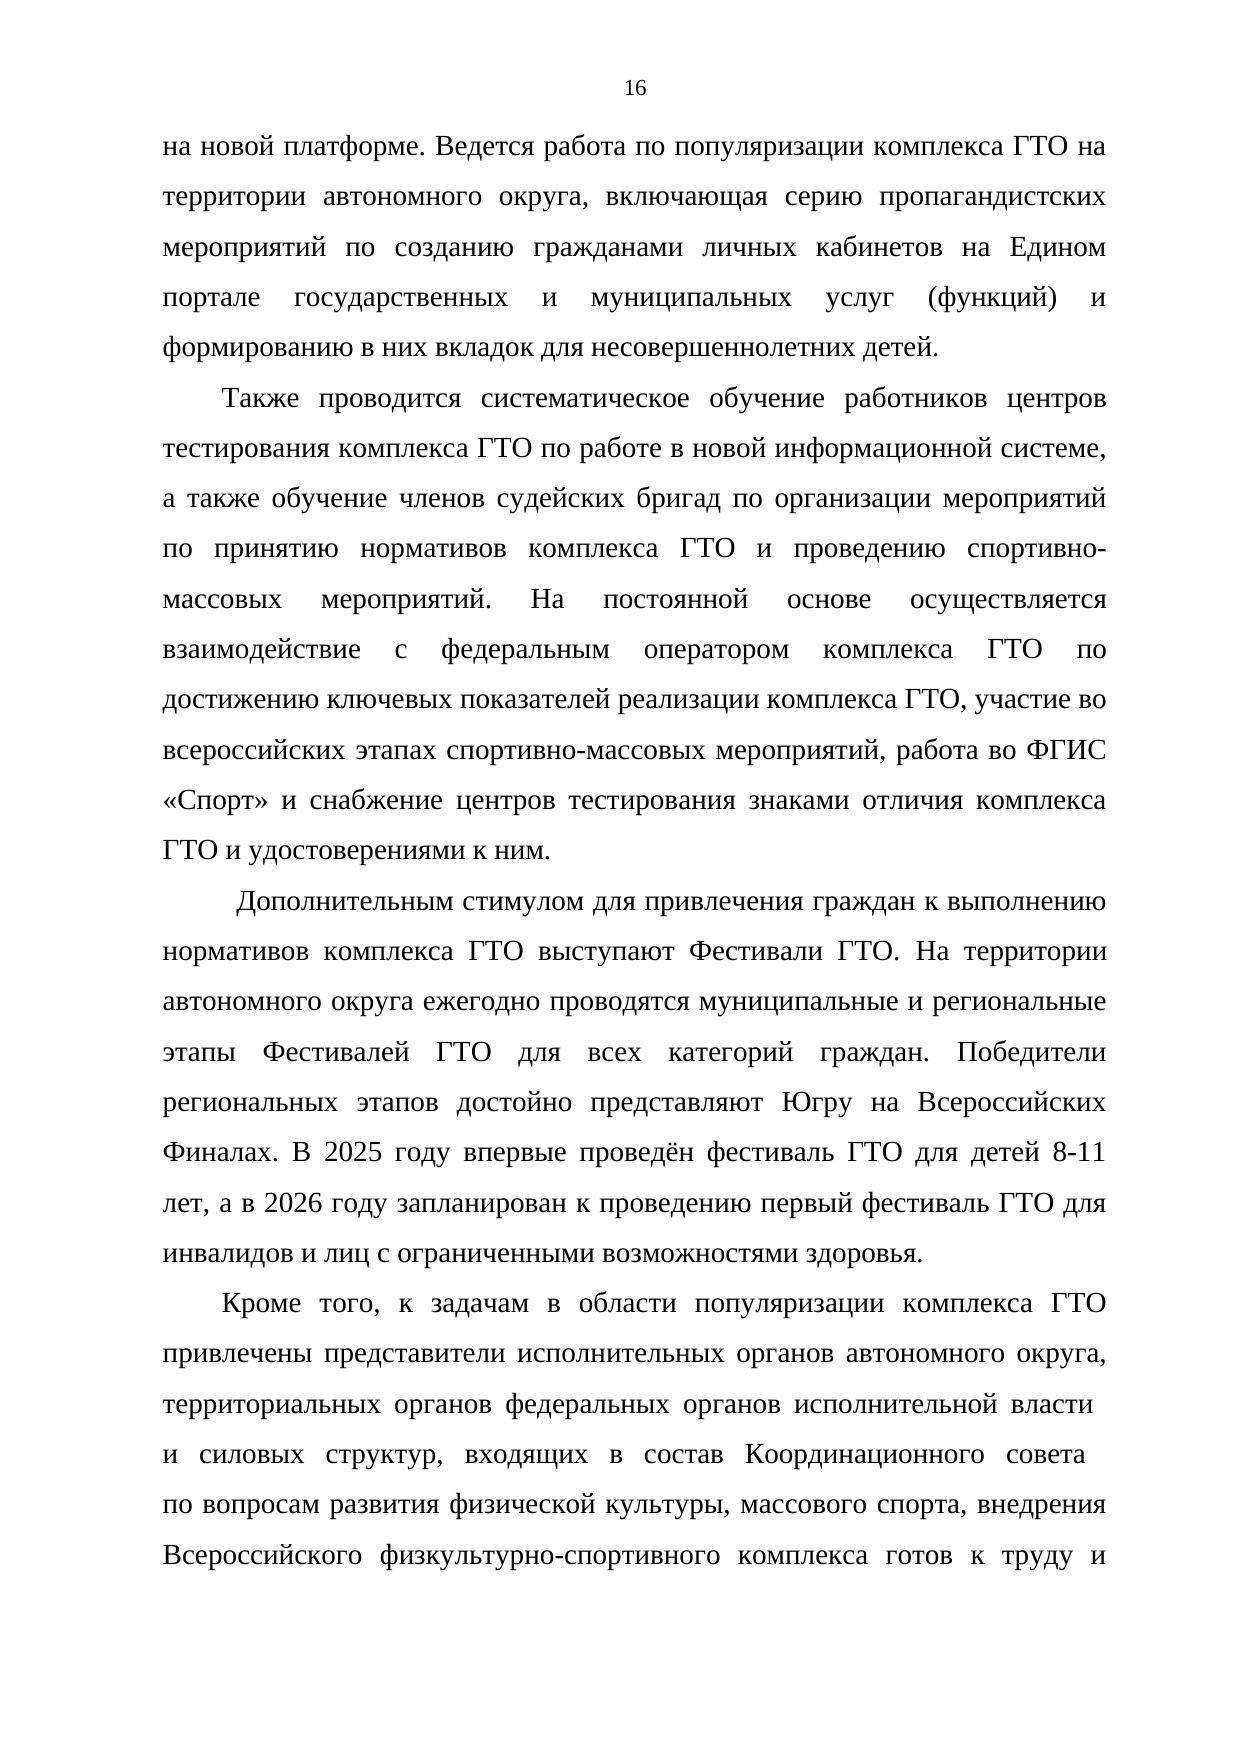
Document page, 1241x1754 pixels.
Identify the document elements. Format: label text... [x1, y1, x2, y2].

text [162, 1285, 1107, 1570]
text Также проводится систематическое обучение работников центров тестирования комплекса ГТО по работе в новой информационной системе, а также обучение членов судейских бригад по организации мероприятий по принятию нормативов комплекса ГТО и проведению спортивно-массовых мероприятий. На постоянной основе осуществляется взаимодействие с федеральным оператором комплекса ГТО по достижению ключевых показателей реализации комплекса ГТО, участие во всероссийских этапах спортивно-массовых мероприятий, работа во ФГИС «Спорт» и снабжение центров тестирования знаками отличия комплекса ГТО и удостоверениями к ним. [162, 380, 1107, 866]
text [162, 128, 1107, 363]
list Дополнительным стимулом для привлечения граждан к выполнению нормативов комплекса ГТО выступают Фестивали ГТО. На территории автономного округа ежегодно проводятся муниципальные и региональные этапы Фестивалей ГТО для всех категорий граждан. Победители региональных этапов достойно представляют Югру на Всероссийских Финалах. В 2025 году впервые проведён фестиваль ГТО для детей 8-11 лет, а в 2026 году запланирован к проведению первый фестиваль ГТО для инвалидов и лиц с ограниченными возможностями здоровья. [162, 883, 1107, 1268]
